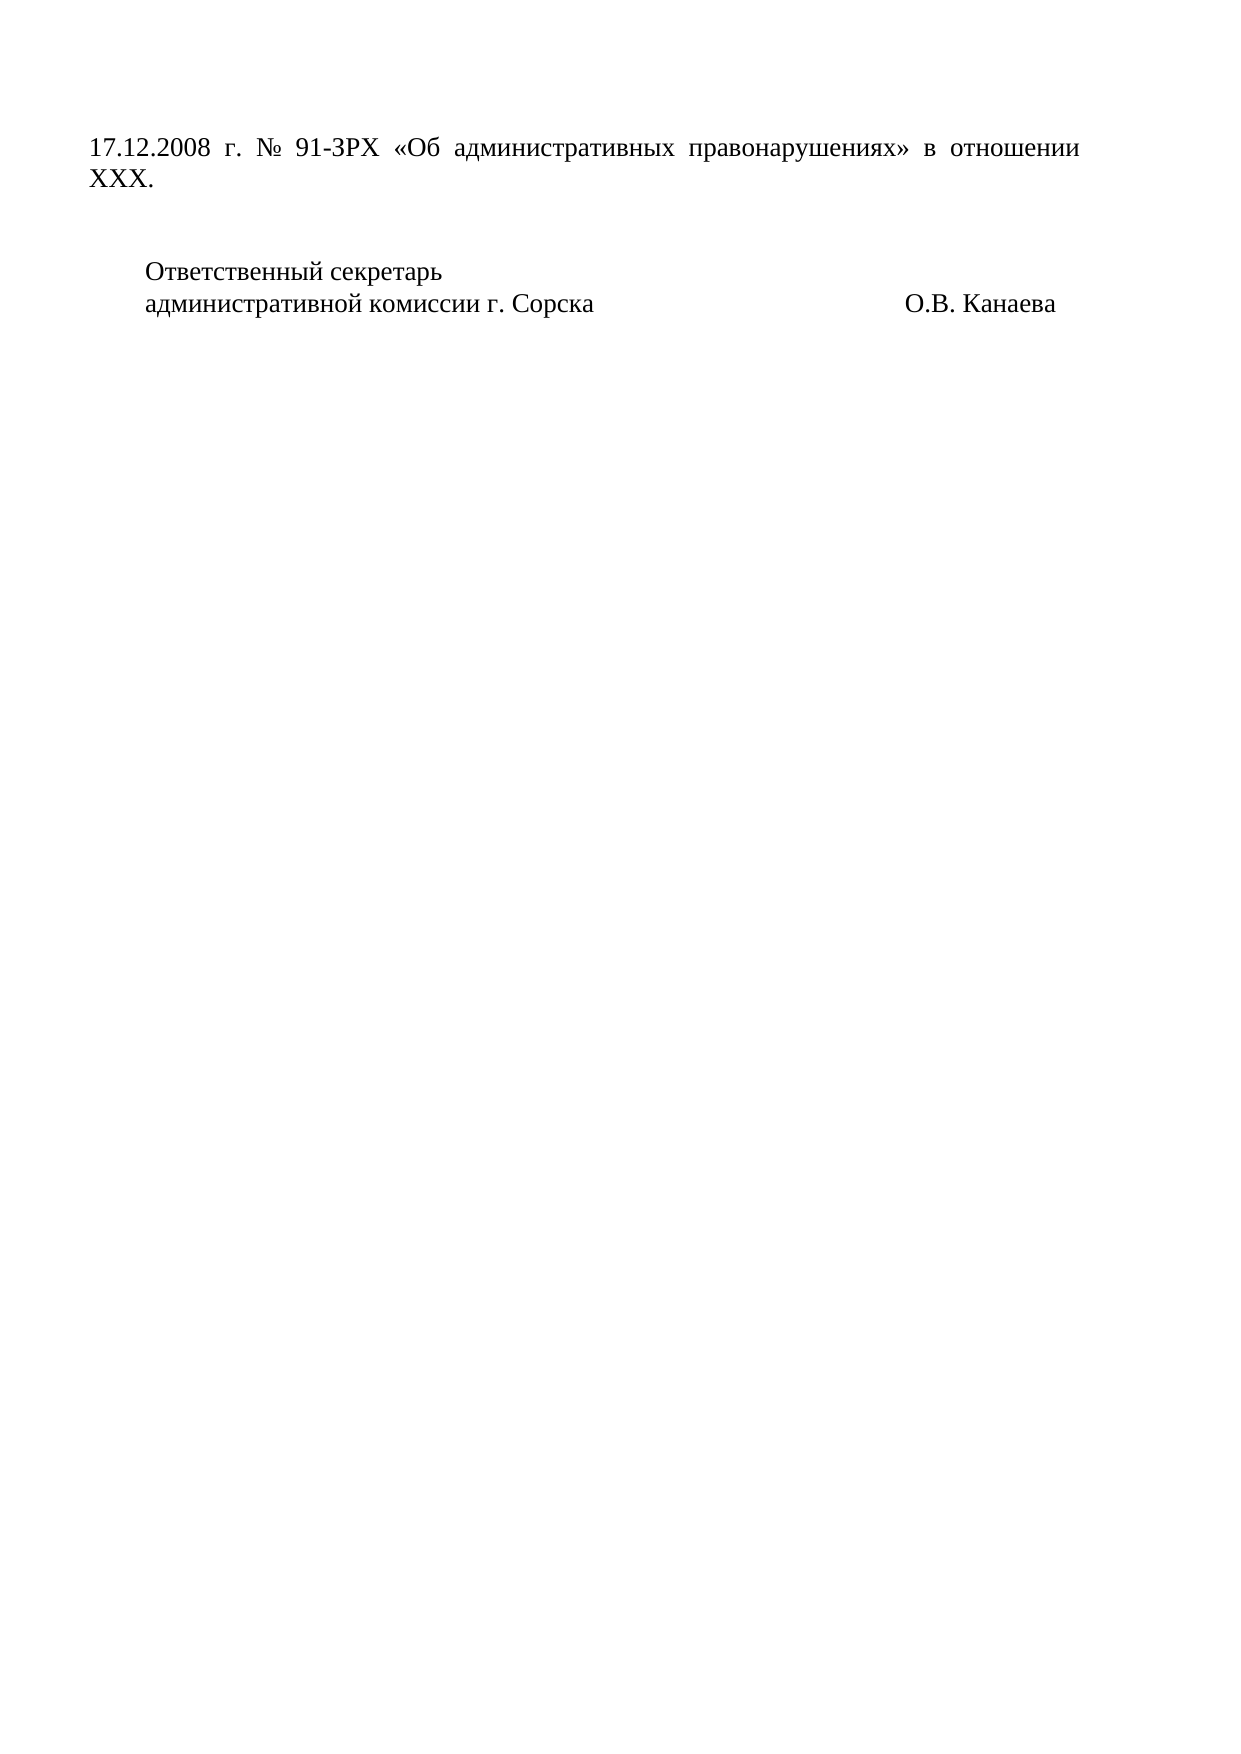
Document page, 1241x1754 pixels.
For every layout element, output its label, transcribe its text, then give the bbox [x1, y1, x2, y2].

text Ответственный секретарь [89, 256, 1081, 287]
text административной комиссии г. Сорска О.В. Канаева [145, 287, 1081, 318]
text 17.12.2008 г. № 91-ЗРХ «Об административных правонарушениях» в отношении ХХХ. [89, 131, 1081, 193]
